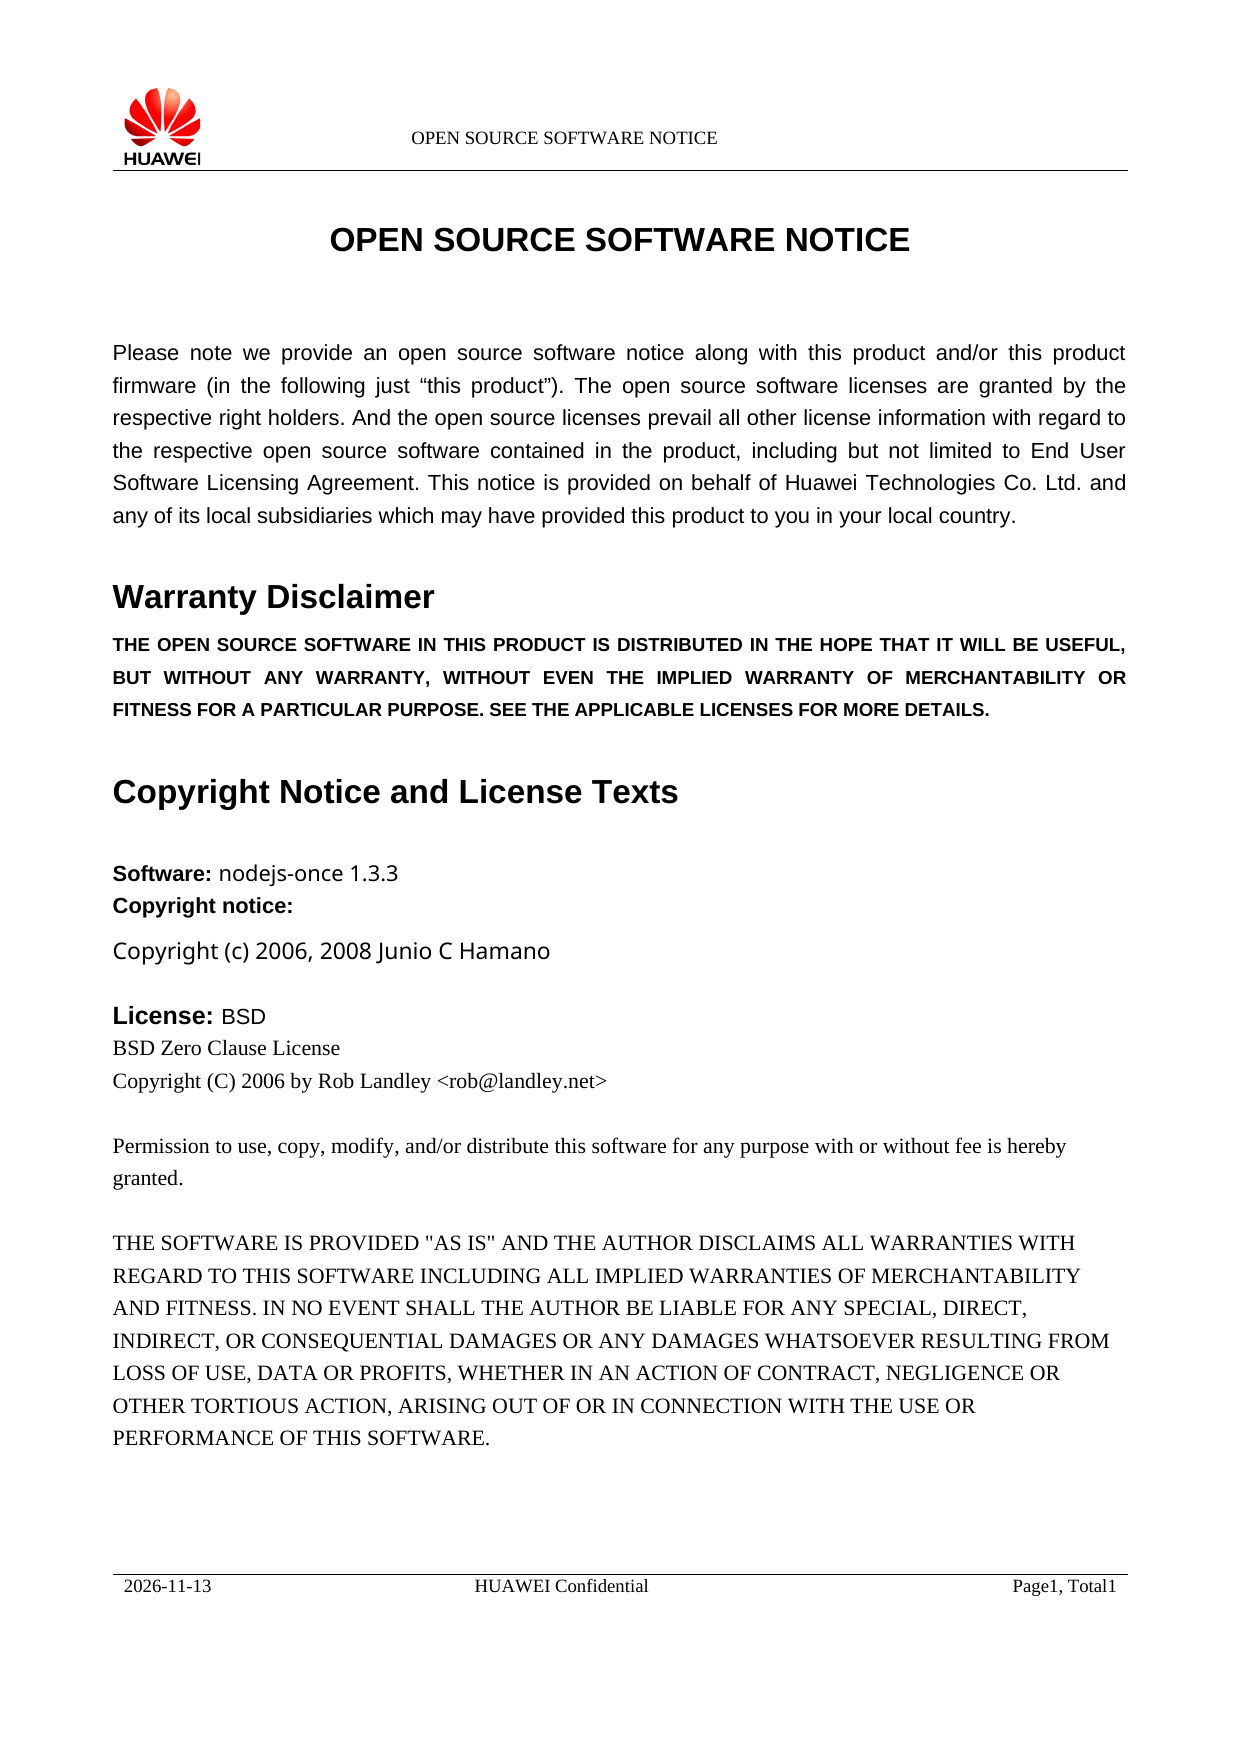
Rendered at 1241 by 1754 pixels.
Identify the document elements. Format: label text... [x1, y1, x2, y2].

text Copyright Notice and License Texts [112, 759, 1128, 824]
text BSD Zero Clause License Copyright (C) 2006 by Rob Landley <rob@landley.net> Permission to use, copy, modify, and/or distribute this software for any purpose with or without fee is hereby granted. THE SOFTWARE IS PROVIDED "AS IS" AND THE AUTHOR DISCLAIMS ALL WARRANTIES WITH REGARD TO THIS SOFTWARE INCLUDING ALL IMPLIED WARRANTIES OF MERCHANTABILITY AND FITNESS. IN NO EVENT SHALL THE AUTHOR BE LIABLE FOR ANY SPECIAL, DIRECT, INDIRECT, OR CONSEQUENTIAL DAMAGES OR ANY DAMAGES WHATSOEVER RESULTING FROM LOSS OF USE, DATA OR PROFITS, WHETHER IN AN ACTION OF CONTRACT, NEGLIGENCE OR OTHER TORTIOUS ACTION, ARISING OUT OF OR IN CONNECTION WITH THE USE OR PERFORMANCE OF THIS SOFTWARE. [112, 1031, 1128, 1486]
text The open source software in this product is distributed in the hope that it will be useful, but WITHOUT ANY WARRANTY, without even the implied warranty of MERCHANTABILITY or FITNESS FOR A PARTICULAR PURPOSE. See the applicable licenses for more details. [112, 629, 1128, 726]
text Warranty Disclaimer [112, 564, 1128, 629]
text Please note we provide an open source software notice along with this product and/or this product firmware (in the following just “this product”). The open source software licenses are granted by the respective right holders. And the open source licenses prevail all other license information with regard to the respective open source software contained in the product, including but not limited to End User Software Licensing Agreement. This notice is provided on behalf of Huawei Technologies Co. Ltd. and any of its local subsidiaries which may have provided this product to you in your local country. [112, 336, 1128, 531]
title Software: nodejs-once 1.3.3 [112, 856, 1128, 889]
text License: BSD [112, 999, 1128, 1031]
picture [124, 88, 201, 165]
text OPEN SOURCE SOFTWARE NOTICE [112, 206, 1128, 271]
text Copyright (c) 2006, 2008 Junio C Hamano [112, 934, 1128, 999]
text Copyright notice: [112, 889, 1128, 921]
